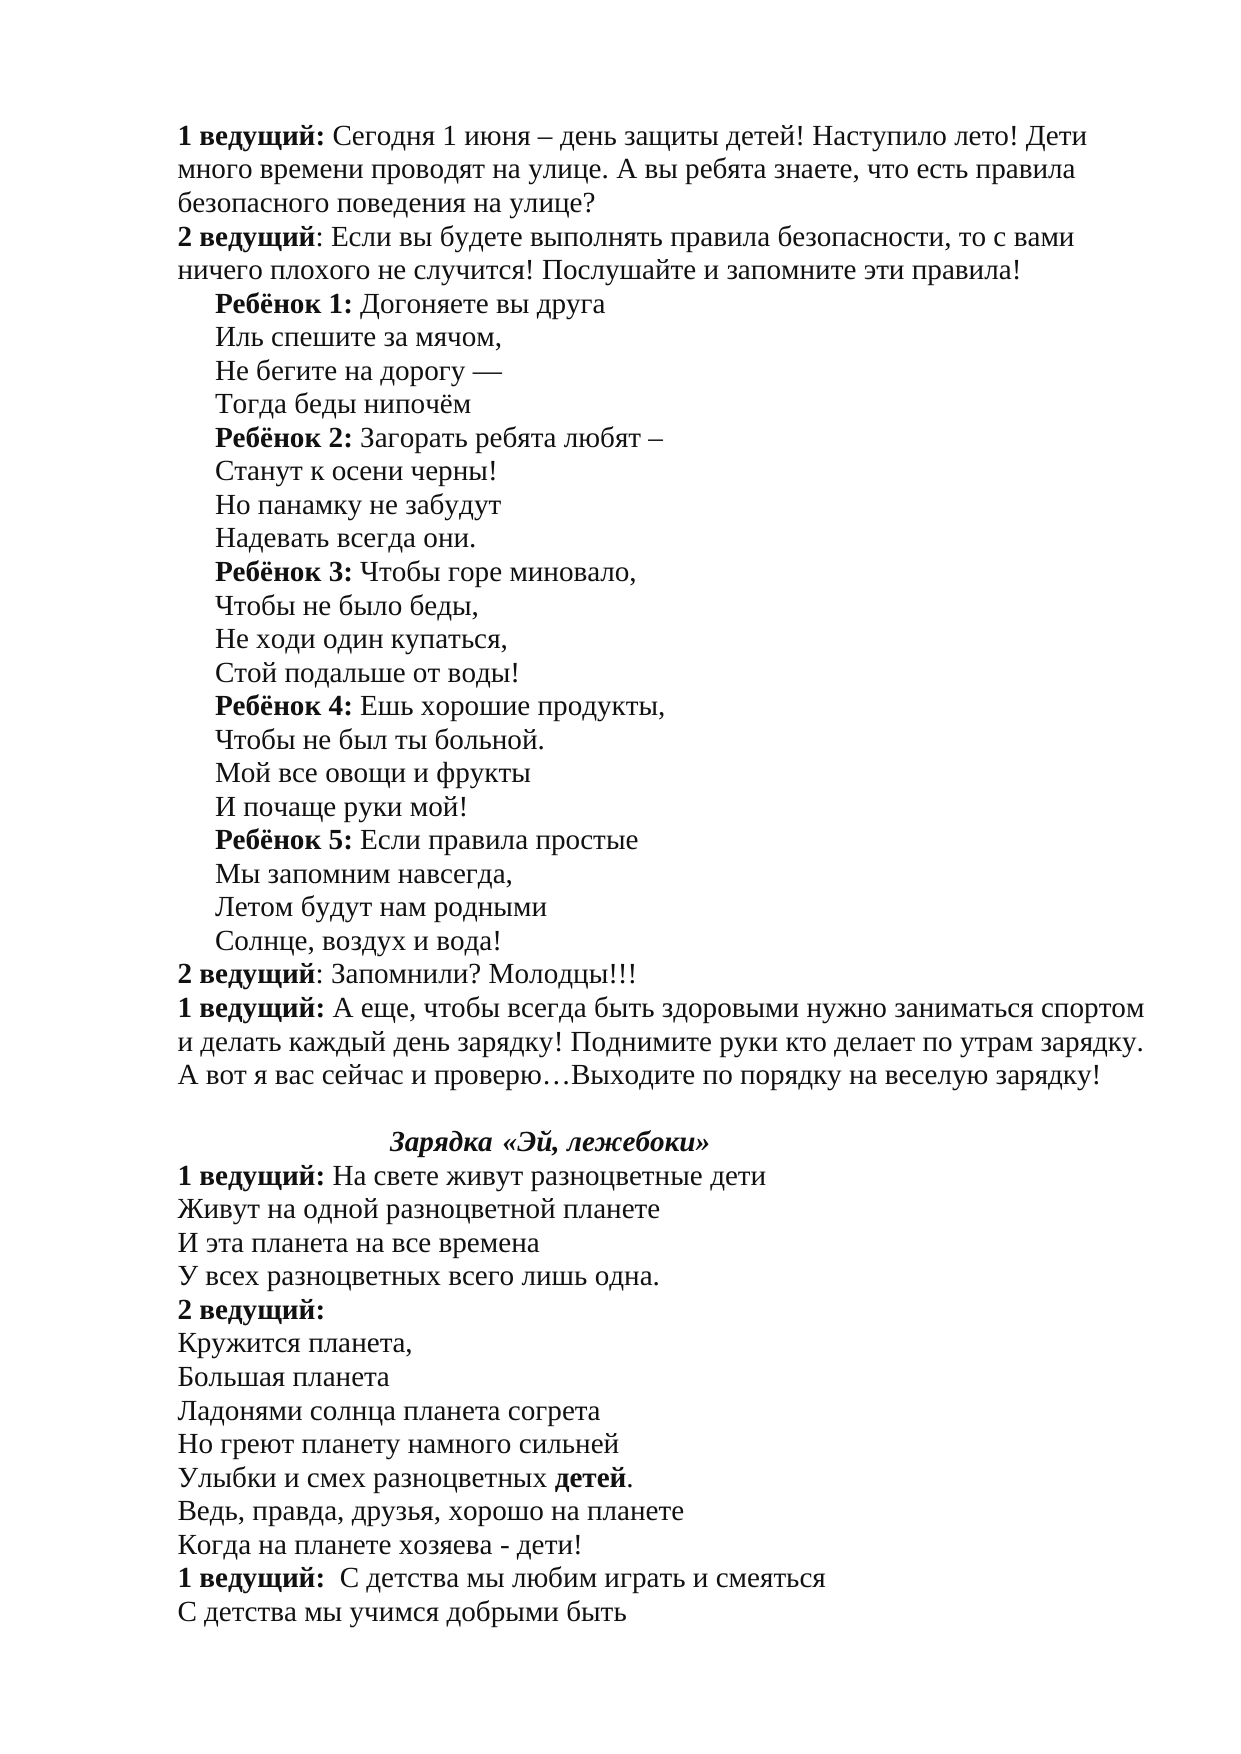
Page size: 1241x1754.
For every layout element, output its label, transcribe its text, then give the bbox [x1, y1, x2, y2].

text 2 ведущий: Запомнили? Молодцы!!! [177, 957, 1152, 990]
text 1 ведущий: А еще, чтобы всегда быть здоровыми нужно заниматься спортом и делать каждый день зарядку! Поднимите руки кто делает по утрам зарядку. А вот я вас сейчас и проверю…Выходите по порядку на веселую зарядку! [177, 990, 1152, 1091]
text Стой подальше от воды! [177, 655, 1152, 688]
text И почаще руки мой! [177, 789, 1152, 822]
text Станут к осени черны! [177, 453, 1152, 487]
text Улыбки и смех разноцветных детей. [177, 1460, 1152, 1493]
text Мой все овощи и фрукты [177, 755, 1152, 789]
text 2 ведущий: [177, 1292, 1152, 1326]
text Ребёнок 5: Если правила простые [177, 822, 1152, 856]
text Кружится планета, [177, 1326, 1152, 1359]
text Но панамку не забудут [177, 487, 1152, 521]
text Ведь, правда, друзья, хорошо на планете [177, 1493, 1152, 1527]
text Иль спешите за мячом, [177, 319, 1152, 353]
text 1 ведущий: С детства мы любим играть и смеяться [177, 1560, 1152, 1594]
text Ребёнок 2: Загорать ребята любят – [177, 420, 1152, 453]
text Солнце, воздух и вода! [177, 923, 1152, 957]
text Когда на планете хозяева - дети! [177, 1527, 1152, 1560]
text Зарядка «Эй, лежебоки» [177, 1124, 1152, 1158]
text 1 ведущий: Сегодня 1 июня – день защиты детей! Наступило лето! Дети много времени проводят на улице. А вы ребята знаете, что есть правила безопасного поведения на улице? [177, 118, 1152, 219]
text Надевать всегда они. [177, 521, 1152, 554]
text С детства мы учимся добрыми быть [177, 1594, 1152, 1627]
text Не бегите на дорогу — [177, 353, 1152, 386]
text 2 ведущий: Если вы будете выполнять правила безопасности, то с вами ничего плохого не случится! Послушайте и запомните эти правила! [177, 219, 1152, 286]
text Летом будут нам родными [177, 889, 1152, 923]
text Но греют планету намного сильней [177, 1426, 1152, 1460]
text Большая планета [177, 1359, 1152, 1393]
text Тогда беды нипочём [177, 386, 1152, 420]
text Мы запомним навсегда, [177, 856, 1152, 889]
text Чтобы не был ты больной. [177, 722, 1152, 755]
text И эта планета на все времена [177, 1225, 1152, 1258]
text Живут на одной разноцветной планете [177, 1191, 1152, 1225]
text Ребёнок 1: Догоняете вы друга [177, 286, 1152, 319]
text 1 ведущий: На свете живут разноцветные дети [177, 1158, 1152, 1191]
text Ладонями солнца планета согрета [177, 1393, 1152, 1426]
text Не ходи один купаться, [177, 621, 1152, 655]
text Чтобы не было беды, [177, 588, 1152, 621]
text Ребёнок 4: Ешь хорошие продукты, [177, 688, 1152, 722]
text Ребёнок 3: Чтобы горе миновало, [177, 554, 1152, 588]
text У всех разноцветных всего лишь одна. [177, 1258, 1152, 1292]
